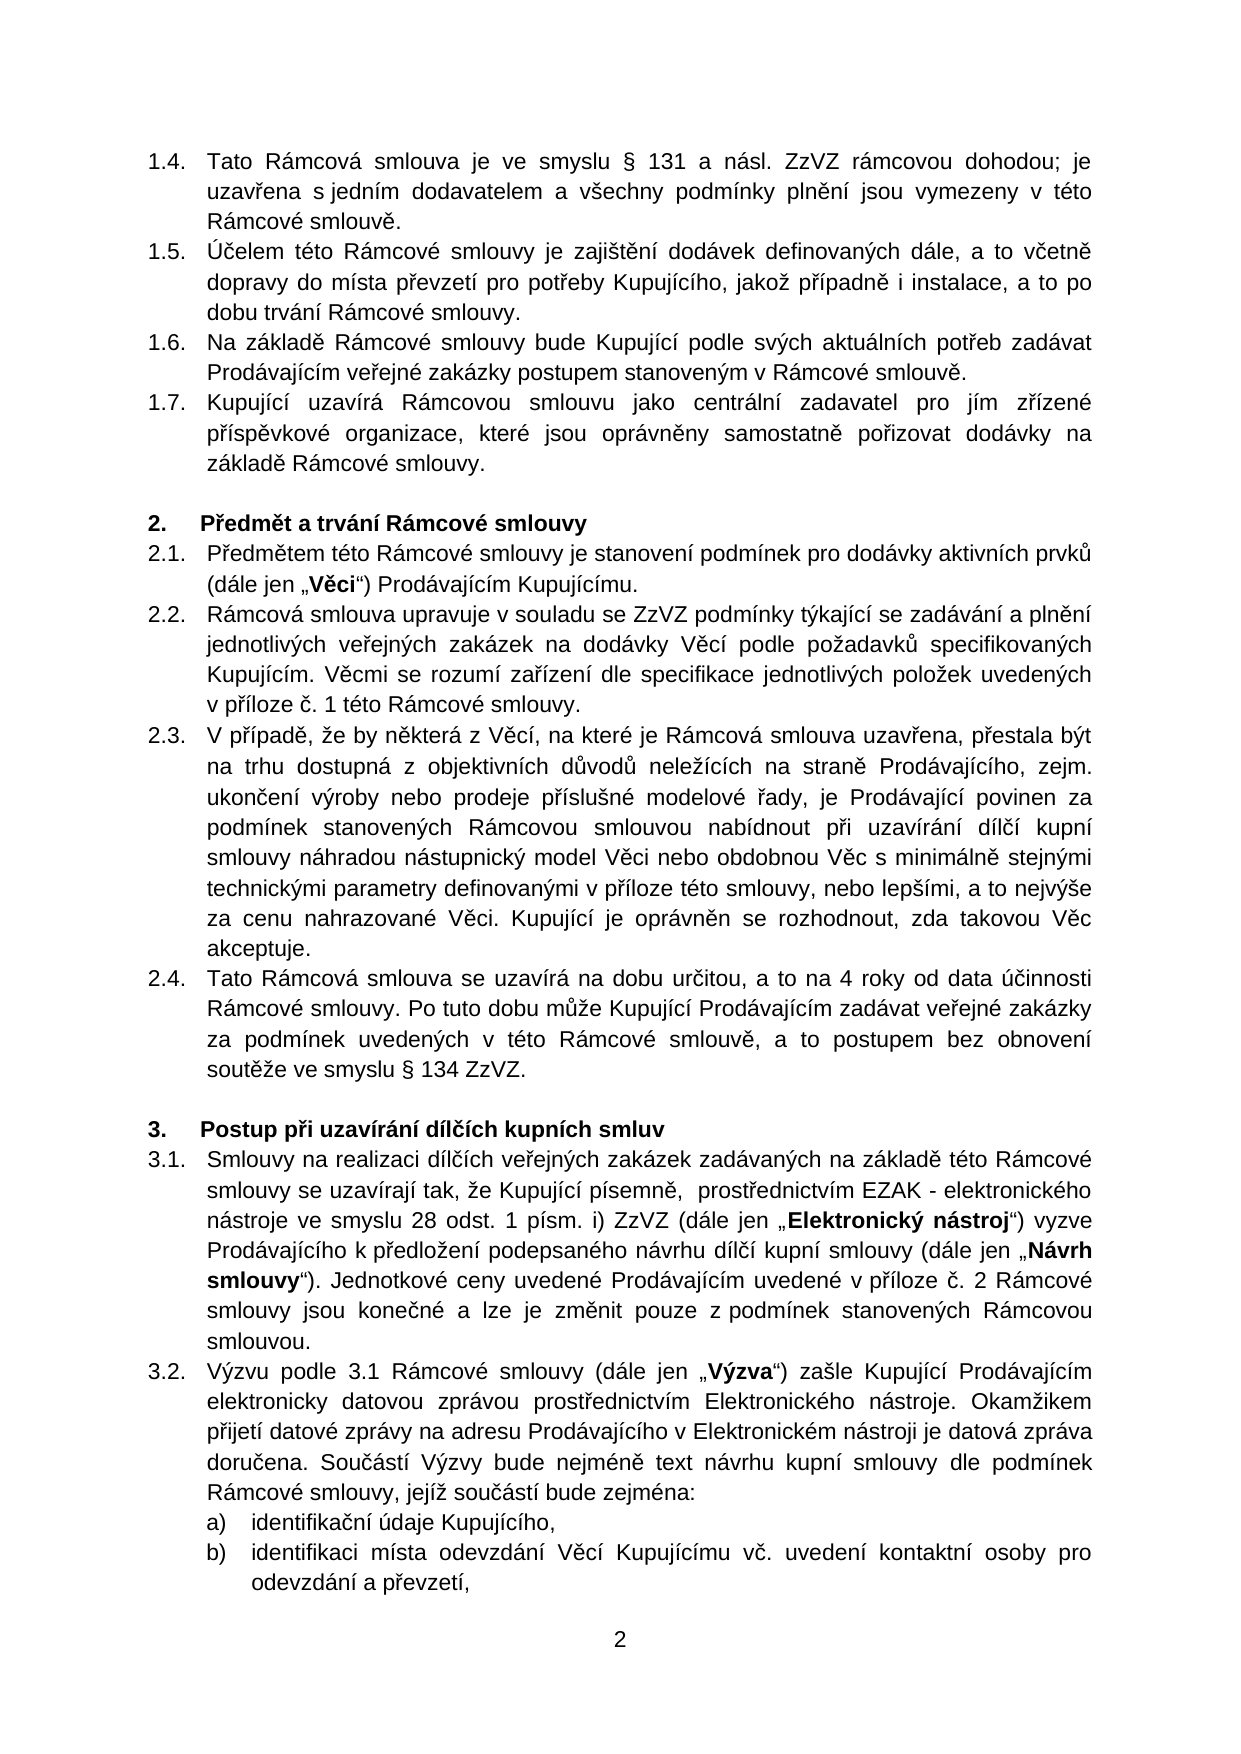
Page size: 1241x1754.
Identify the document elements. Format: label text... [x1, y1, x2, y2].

list Účelem této Rámcové smlouvy je zajištění dodávek definovaných dále, a to včetně dopravy do místa převzetí pro potřeby Kupujícího, jakož případně i instalace, a to po dobu trvání Rámcové smlouvy. [148, 238, 1093, 325]
list Na základě Rámcové smlouvy bude Kupující podle svých aktuálních potřeb zadávat Prodávajícím veřejné zakázky postupem stanoveným v Rámcové smlouvě. [148, 329, 1093, 385]
list Smlouvy na realizaci dílčích veřejných zakázek zadávaných na základě této Rámcové smlouvy se uzavírají tak, že Kupující písemně, prostřednictvím EZAK - elektronického nástroje ve smyslu 28 odst. 1 písm. i) ZzVZ (dále jen „Elektronický nástroj“) vyzve Prodávajícího k předložení podepsaného návrhu dílčí kupní smlouvy (dále jen „Návrh smlouvy“). Jednotkové ceny uvedené Prodávajícím uvedené v příloze č. 2 Rámcové smlouvy jsou konečné a lze je změnit pouze z podmínek stanovených Rámcovou smlouvou. [148, 1146, 1093, 1354]
list Tato Rámcová smlouva je ve smyslu § 131 a násl. ZzVZ rámcovou dohodou; je uzavřena s jedním dodavatelem a všechny podmínky plnění jsou vymezeny v této Rámcové smlouvě. [148, 148, 1093, 234]
list Postup při uzavírání dílčích kupních smluv [148, 1116, 1093, 1143]
list Předmět a trvání Rámcové smlouvy [148, 510, 1093, 536]
list Kupující uzavírá Rámcovou smlouvu jako centrální zadavatel pro jím zřízené příspěvkové organizace, které jsou oprávněny samostatně pořizovat dodávky na základě Rámcové smlouvy. [148, 389, 1093, 476]
list Rámcová smlouva upravuje v souladu se ZzVZ podmínky týkající se zadávání a plnění jednotlivých veřejných zakázek na dodávky Věcí podle požadavků specifikovaných Kupujícím. Věcmi se rozumí zařízení dle specifikace jednotlivých položek uvedených v příloze č. 1 této Rámcové smlouvy. [148, 601, 1093, 718]
list Výzvu podle 3.1 Rámcové smlouvy (dále jen „Výzva“) zašle Kupující Prodávajícím elektronicky datovou zprávou prostřednictvím Elektronického nástroje. Okamžikem přijetí datové zprávy na adresu Prodávajícího v Elektronickém nástroji je datová zpráva doručena. Součástí Výzvy bude nejméně text návrhu kupní smlouvy dle podmínek Rámcové smlouvy, jejíž součástí bude zejména: [148, 1358, 1093, 1505]
list identifikační údaje Kupujícího, [206, 1509, 1093, 1535]
list Tato Rámcová smlouva se uzavírá na dobu určitou, a to na 4 roky od data účinnosti Rámcové smlouvy. Po tuto dobu může Kupující Prodávajícím zadávat veřejné zakázky za podmínek uvedených v této Rámcové smlouvě, a to postupem bez obnovení soutěže ve smyslu § 134 ZzVZ. [148, 965, 1093, 1082]
list Předmětem této Rámcové smlouvy je stanovení podmínek pro dodávky aktivních prvků (dále jen „Věci“) Prodávajícím Kupujícímu. [148, 540, 1093, 597]
list identifikaci místa odevzdání Věcí Kupujícímu vč. uvedení kontaktní osoby pro odevzdání a převzetí, [206, 1539, 1093, 1596]
list V případě, že by některá z Věcí, na které je Rámcová smlouva uzavřena, přestala být na trhu dostupná z objektivních důvodů neležících na straně Prodávajícího, zejm. ukončení výroby nebo prodeje příslušné modelové řady, je Prodávající povinen za podmínek stanovených Rámcovou smlouvou nabídnout při uzavírání dílčí kupní smlouvy náhradou nástupnický model Věci nebo obdobnou Věc s minimálně stejnými technickými parametry definovanými v příloze této smlouvy, nebo lepšími, a to nejvýše za cenu nahrazované Věci. Kupující je oprávněn se rozhodnout, zda takovou Věc akceptuje. [148, 722, 1093, 961]
